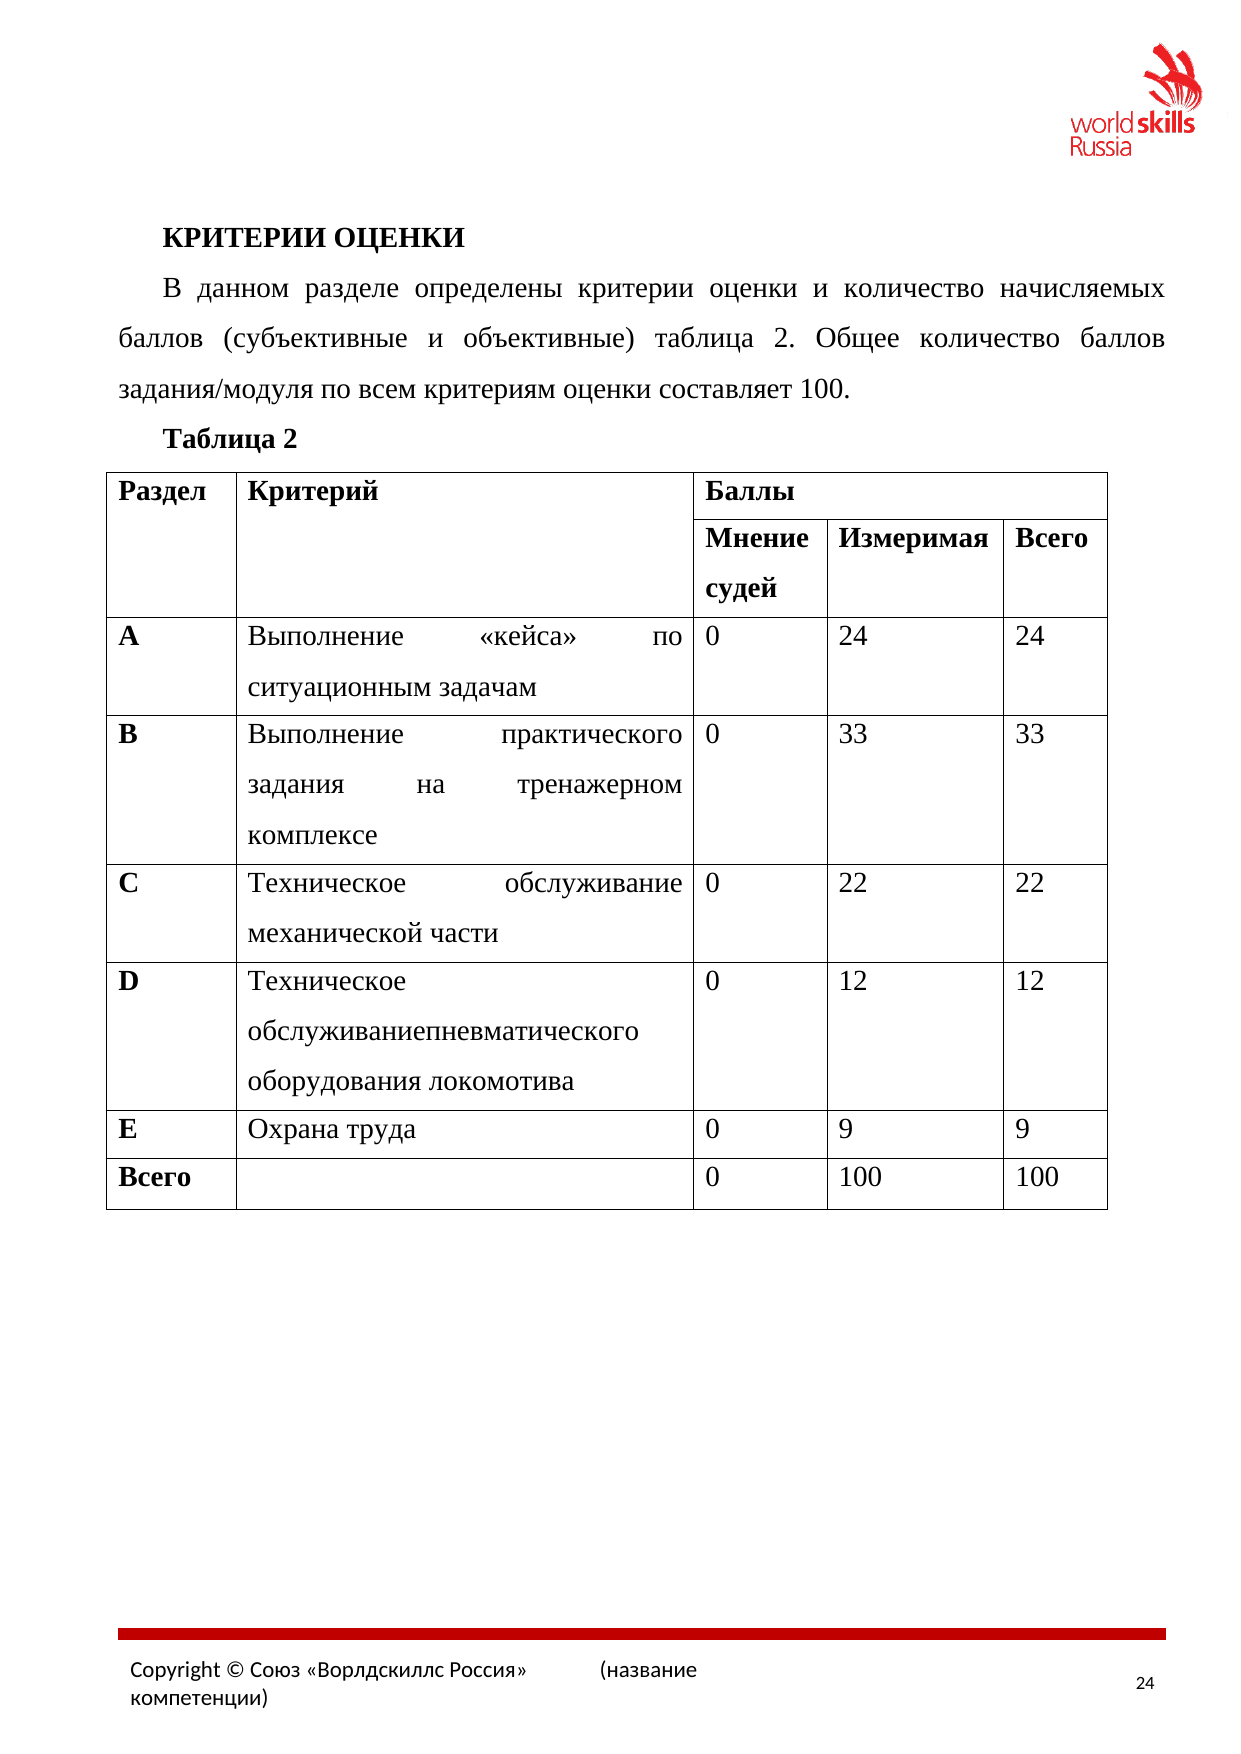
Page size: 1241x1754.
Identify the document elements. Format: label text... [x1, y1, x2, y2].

table_cell 9 [1004, 1111, 1107, 1158]
table_cell 33 [828, 716, 1003, 864]
table_cell 24 [828, 618, 1003, 715]
picture [1071, 42, 1228, 156]
table_cell Мнение судей [694, 520, 827, 617]
table_cell Всего [1004, 520, 1107, 617]
table_cell 0 [694, 865, 827, 962]
table_cell C [107, 865, 236, 962]
table_cell 22 [1004, 865, 1107, 962]
table_cell 12 [828, 963, 1003, 1110]
table_cell 0 [694, 716, 827, 864]
table_cell 0 [694, 1159, 827, 1209]
table_cell 9 [828, 1111, 1003, 1158]
table_cell Охрана труда [237, 1111, 693, 1158]
table_cell Всего [107, 1159, 236, 1209]
text Таблица 2 [118, 421, 1166, 455]
table_cell 100 [1004, 1159, 1107, 1209]
table_cell Выполнение практического задания на тренажерном комплексе [237, 716, 693, 864]
table_cell 33 [1004, 716, 1107, 864]
table_cell D [107, 963, 236, 1110]
table_cell B [107, 716, 236, 864]
table_cell E [107, 1111, 236, 1158]
table_cell Измеримая [828, 520, 1003, 617]
text В данном разделе определены критерии оценки и количество начисляемых баллов (субъективные и объективные) таблица 2. Общее количество баллов задания/модуля по всем критериям оценки составляет 100. [118, 270, 1166, 404]
table_cell Выполнение «кейса» по ситуационным задачам [237, 618, 693, 715]
table_header Критерий [237, 473, 693, 617]
table_cell Техническое обслуживаниепневматического оборудования локомотива [237, 963, 693, 1110]
table_cell [237, 1159, 693, 1209]
table_cell 0 [694, 618, 827, 715]
table_cell 0 [694, 963, 827, 1110]
table_cell 0 [694, 1111, 827, 1158]
table_header Баллы [694, 473, 1107, 519]
table_cell A [107, 618, 236, 715]
table_cell 22 [828, 865, 1003, 962]
table_cell 12 [1004, 963, 1107, 1110]
table_cell 24 [1004, 618, 1107, 715]
table_cell Техническое обслуживание механической части [237, 865, 693, 962]
text КРИТЕРИИ ОЦЕНКИ [118, 220, 1166, 253]
table_cell 100 [828, 1159, 1003, 1209]
table_header Раздел [107, 473, 236, 617]
